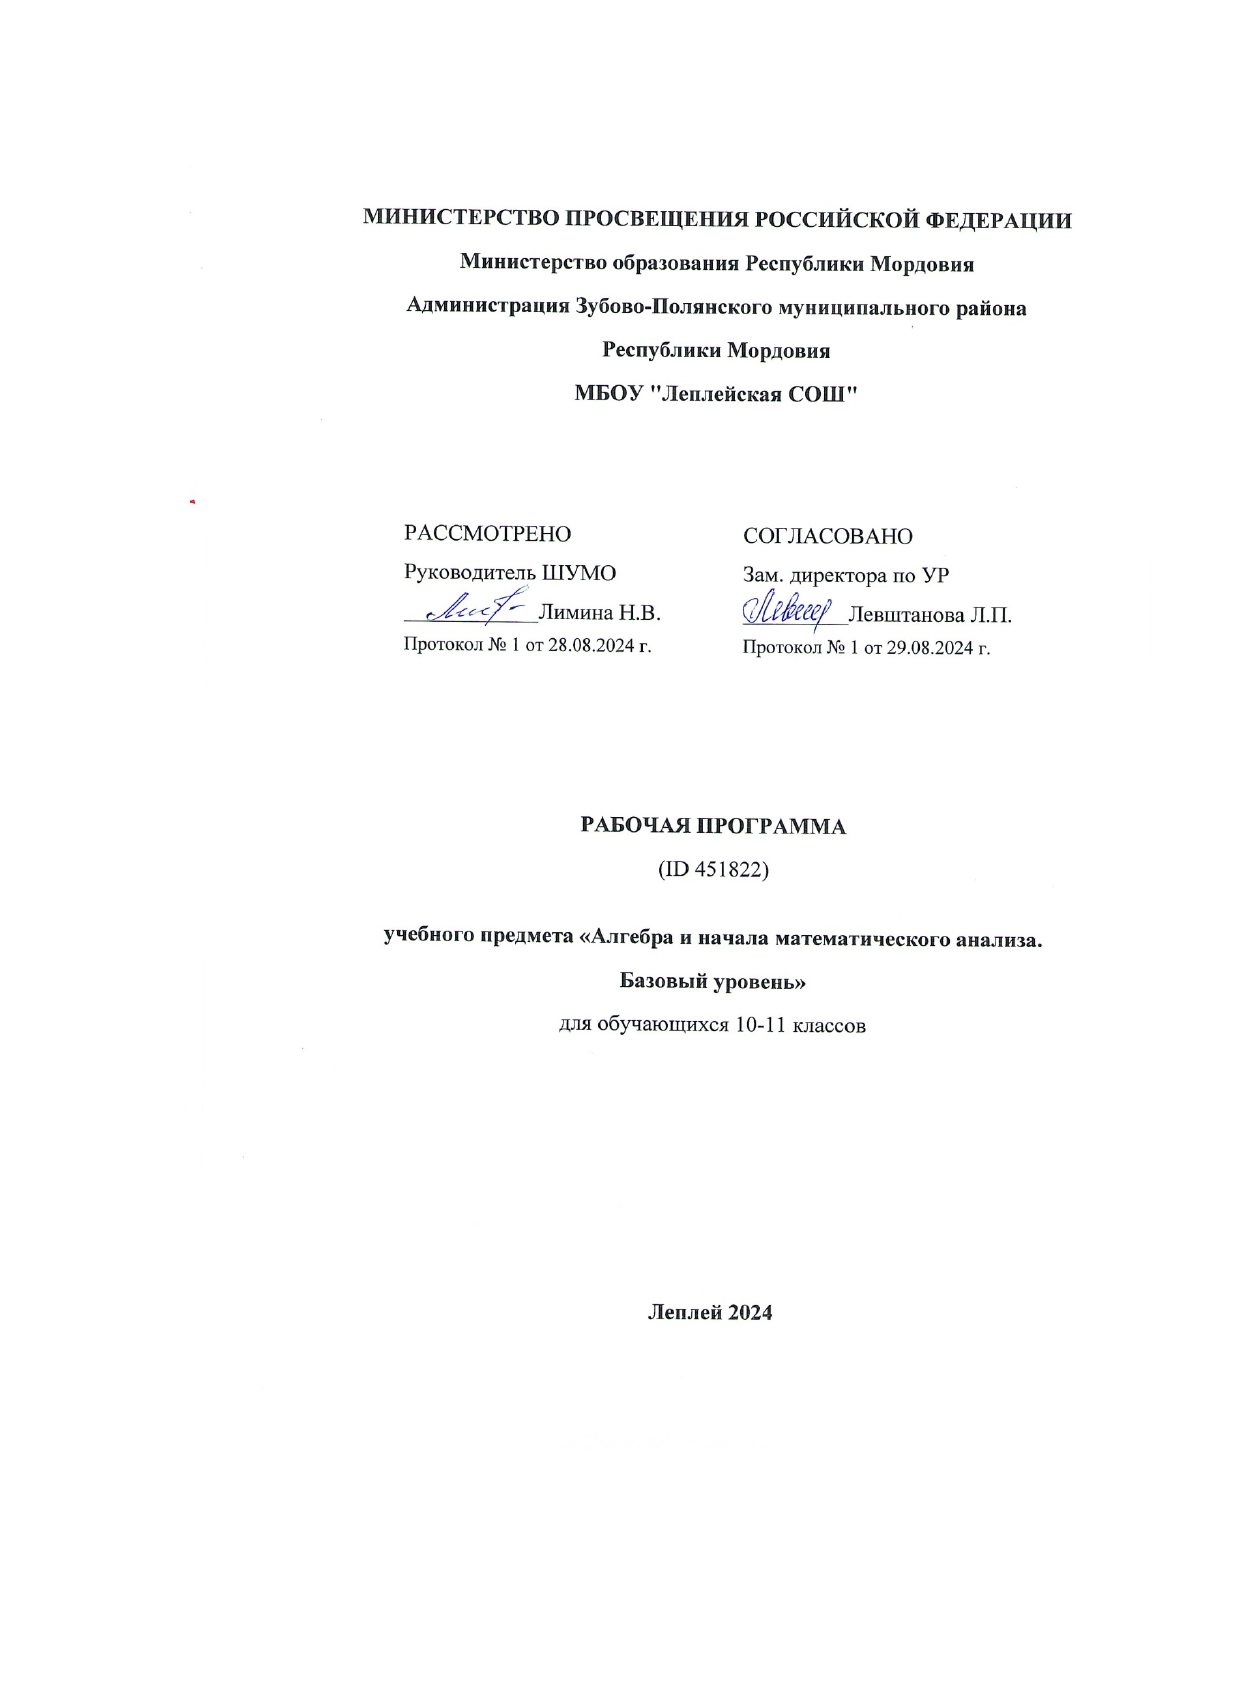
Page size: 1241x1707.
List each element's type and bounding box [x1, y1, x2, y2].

picture [177, 118, 1152, 1458]
